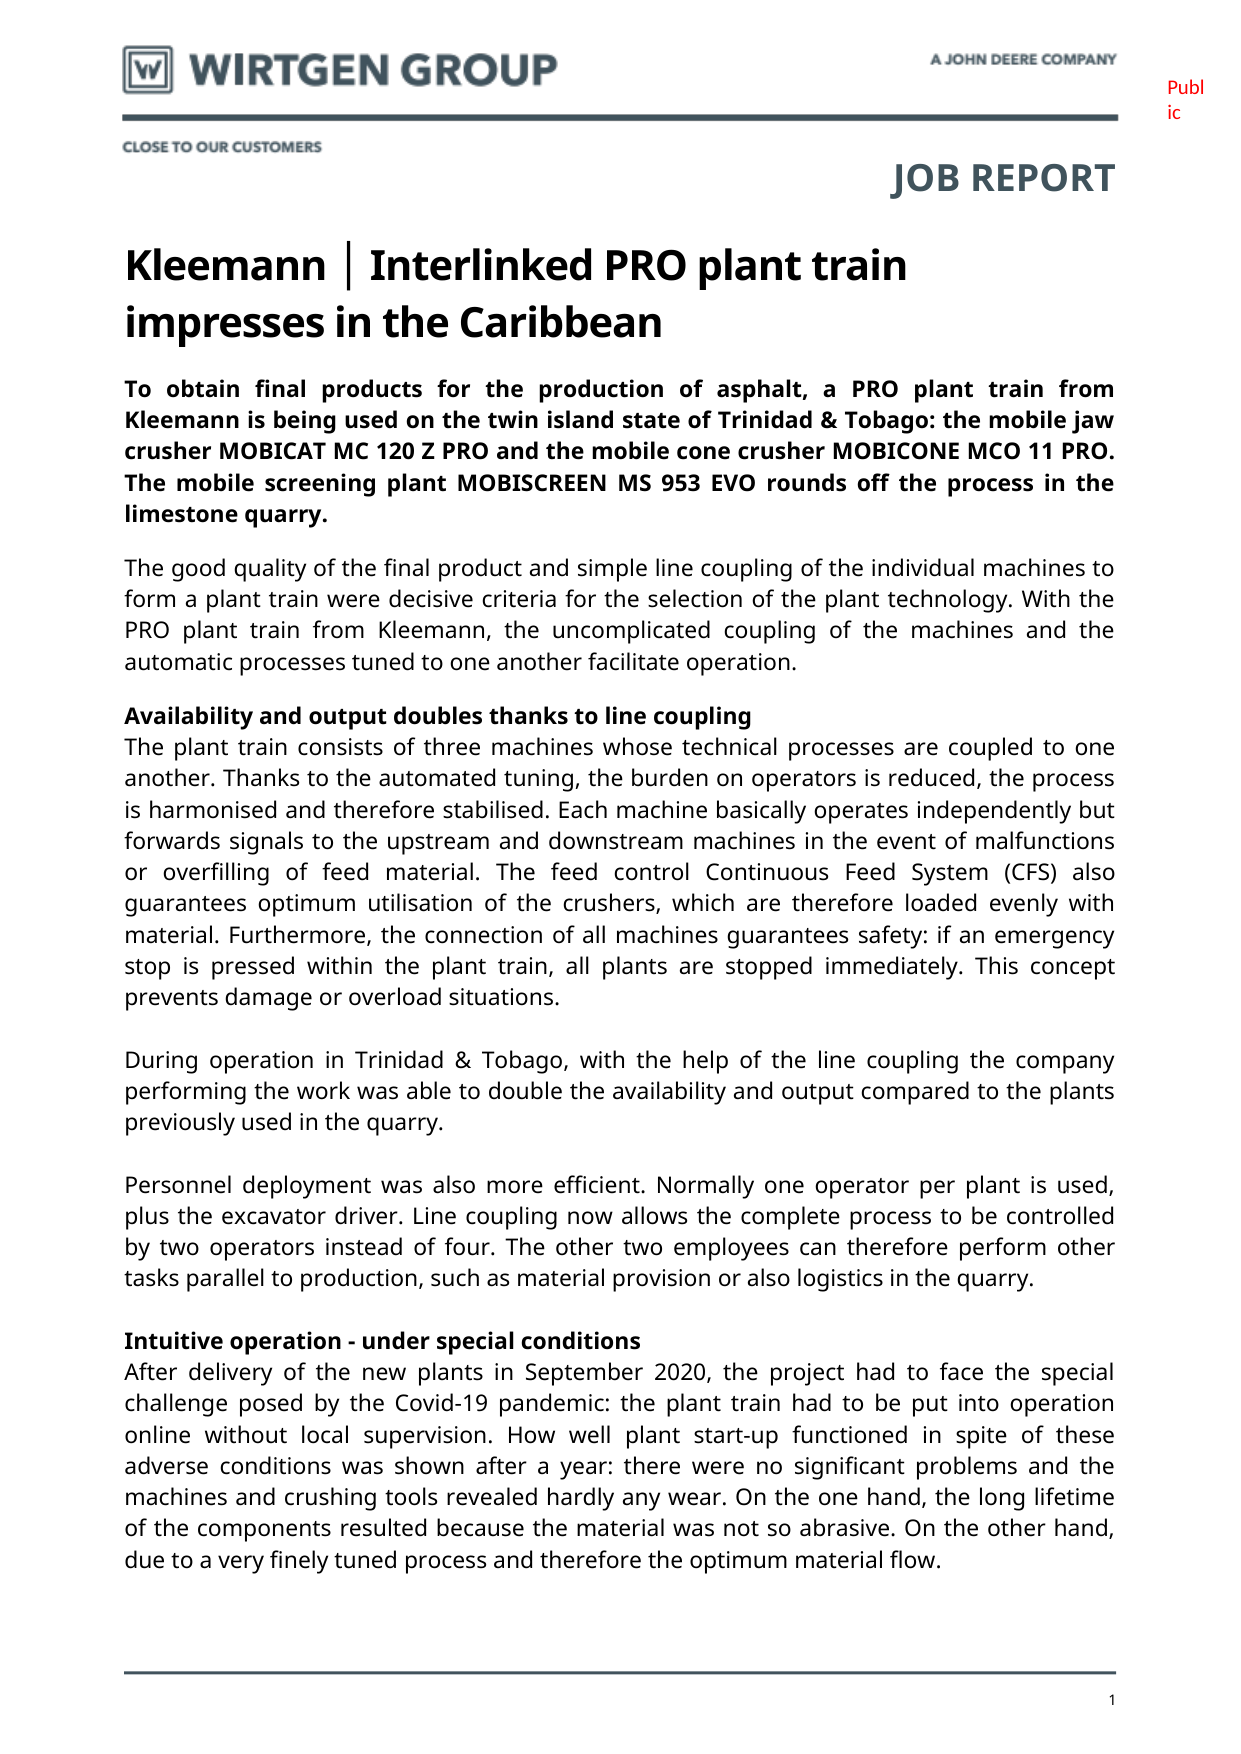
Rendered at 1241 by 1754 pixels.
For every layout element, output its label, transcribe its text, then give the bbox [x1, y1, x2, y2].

text Availability and output doubles thanks to line coupling [124, 700, 1116, 731]
text Kleemann │ Interlinked PRO plant train impresses in the Caribbean [124, 236, 1116, 350]
text During operation in Trinidad & Tobago, with the help of the line coupling the company performing the work was able to double the availability and output compared to the plants previously used in the quarry. [124, 1043, 1116, 1137]
text Personnel deployment was also more efficient. Normally one operator per plant is used, plus the excavator driver. Line coupling now allows the complete process to be controlled by two operators instead of four. The other two employees can therefore perform other tasks parallel to production, such as material provision or also logistics in the quarry. [124, 1168, 1116, 1293]
text After delivery of the new plants in September 2020, the project had to face the special challenge posed by the Covid-19 pandemic: the plant train had to be put into operation online without local supervision. How well plant start-up functioned in spite of these adverse conditions was shown after a year: there were no significant problems and the machines and crushing tools revealed hardly any wear. On the one hand, the long lifetime of the components resulted because the material was not so abrasive. On the other hand, due to a very finely tuned process and therefore the optimum material flow. [124, 1356, 1116, 1575]
text The plant train consists of three machines whose technical processes are coupled to one another. Thanks to the automated tuning, the burden on operators is reduced, the process is harmonised and therefore stabilised. Each machine basically operates independently but forwards signals to the upstream and downstream machines in the event of malfunctions or overfilling of feed material. The feed control Continuous Feed System (CFS) also guarantees optimum utilisation of the crushers, which are therefore loaded evenly with material. Furthermore, the connection of all machines guarantees safety: if an emergency stop is pressed within the plant train, all plants are stopped immediately. This concept prevents damage or overload situations. [124, 731, 1116, 1012]
text The good quality of the final product and simple line coupling of the individual machines to form a plant train were decisive criteria for the selection of the plant technology. With the PRO plant train from Kleemann, the uncomplicated coupling of the machines and the automatic processes tuned to one another facilitate operation. [124, 552, 1116, 677]
text To obtain final products for the production of asphalt, a PRO plant train from Kleemann is being used on the twin island state of Trinidad & Tobago: the mobile jaw crusher MOBICAT MC 120 Z PRO and the mobile cone crusher MOBICONE MCO 11 PRO. The mobile screening plant MOBISCREEN MS 953 EVO rounds off the process in the limestone quarry. [124, 373, 1116, 529]
text Intuitive operation - under special conditions [124, 1325, 1116, 1356]
